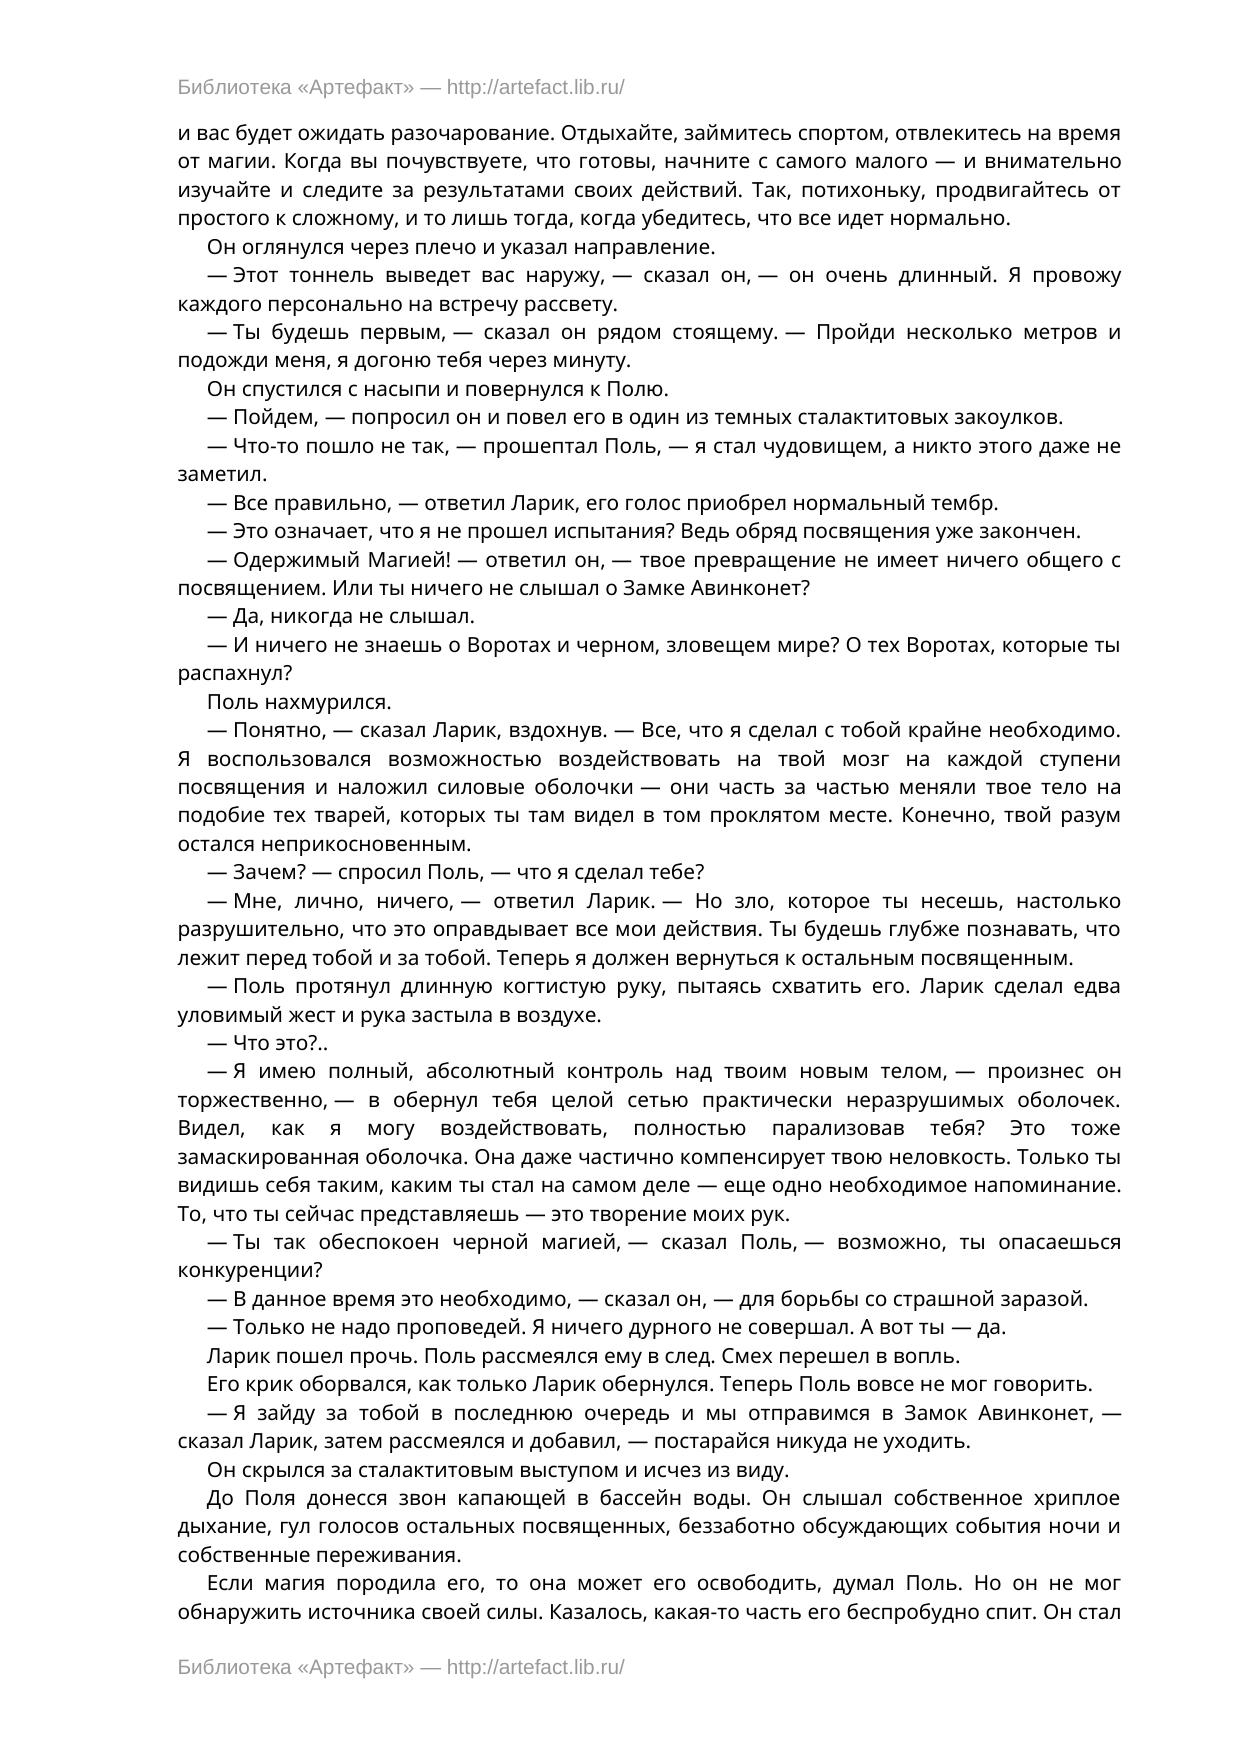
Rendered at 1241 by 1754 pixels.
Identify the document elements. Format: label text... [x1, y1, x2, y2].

text — Я имею полный, абсолютный контроль над твоим новым телом, — произнес он торжественно, — в обернул тебя целой сетью практически неразрушимых оболочек. Видел, как я могу воздействовать, полностью парализовав тебя? Это тоже замаскированная оболочка. Она даже частично компенсирует твою неловкость. Только ты видишь себя таким, каким ты стал на самом деле — еще одно необходимое напоминание. То, что ты сейчас представляешь — это творение моих рук. [177, 1057, 1122, 1227]
text — Все правильно, — ответил Ларик, его голос приобрел нормальный тембр. [177, 488, 1122, 516]
text — Что это?.. [177, 1028, 1122, 1057]
text — Да, никогда не слышал. [177, 602, 1122, 630]
text Он скрылся за сталактитовым выступом и исчез из виду. [177, 1455, 1122, 1483]
text — Этот тоннель выведет вас наружу, — сказал он, — он очень длинный. Я провожу каждого персонально на встречу рассвету. [177, 260, 1122, 317]
text Он оглянулся через плечо и указал направление. [177, 232, 1122, 260]
text — Это означает, что я не прошел испытания? Ведь обряд посвящения уже закончен. [177, 516, 1122, 545]
text — Только не надо проповедей. Я ничего дурного не совершал. А вот ты — да. [177, 1312, 1122, 1341]
text Он спустился с насыпи и повернулся к Полю. [177, 374, 1122, 402]
text — Понятно, — сказал Ларик, вздохнув. — Все, что я сделал с тобой крайне необходимо. Я воспользовался возможностью воздействовать на твой мозг на каждой ступени посвящения и наложил силовые оболочки — они часть за частью меняли твое тело на подобие тех тварей, которых ты там видел в том проклятом месте. Конечно, твой разум остался неприкосновенным. [177, 715, 1122, 857]
text Ларик пошел прочь. Поль рассмеялся ему в след. Смех перешел в вопль. [177, 1341, 1122, 1369]
text — И ничего не знаешь о Воротах и черном, зловещем мире? О тех Воротах, которые ты распахнул? [177, 630, 1122, 687]
text — В данное время это необходимо, — сказал он, — для борьбы со страшной заразой. [177, 1284, 1122, 1312]
text — Поль протянул длинную когтистую руку, пытаясь схватить его. Ларик сделал едва уловимый жест и рука застыла в воздухе. [177, 971, 1122, 1028]
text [177, 1568, 1122, 1625]
text — Что-то пошло не так, — прошептал Поль, — я стал чудовищем, а никто этого даже не заметил. [177, 431, 1122, 488]
text — Ты будешь первым, — сказал он рядом стоящему. — Пройди несколько метров и подожди меня, я догоню тебя через минуту. [177, 317, 1122, 374]
text До Поля донесся звон капающей в бассейн воды. Он слышал собственное хриплое дыхание, гул голосов остальных посвященных, беззаботно обсуждающих события ночи и собственные переживания. [177, 1483, 1122, 1568]
text — Пойдем, — попросил он и повел его в один из темных сталактитовых закоулков. [177, 402, 1122, 431]
text — Ты так обеспокоен черной магией, — сказал Поль, — возможно, ты опасаешься конкуренции? [177, 1227, 1122, 1284]
text — Зачем? — спросил Поль, — что я сделал тебе? [177, 857, 1122, 886]
text Его крик оборвался, как только Ларик обернулся. Теперь Поль вовсе не мог говорить. [177, 1369, 1122, 1398]
text Поль нахмурился. [177, 687, 1122, 715]
text — Мне, лично, ничего, — ответил Ларик. — Но зло, которое ты несешь, настолько разрушительно, что это оправдывает все мои действия. Ты будешь глубже познавать, что лежит перед тобой и за тобой. Теперь я должен вернуться к остальным посвященным. [177, 886, 1122, 971]
text — Я зайду за тобой в последнюю очередь и мы отправимся в Замок Авинконет, — сказал Ларик, затем рассмеялся и добавил, — постарайся никуда не уходить. [177, 1398, 1122, 1455]
text — Одержимый Магией! — ответил он, — твое превращение не имеет ничего общего с посвящением. Или ты ничего не слышал о Замке Авинконет? [177, 545, 1122, 602]
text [177, 118, 1122, 232]
